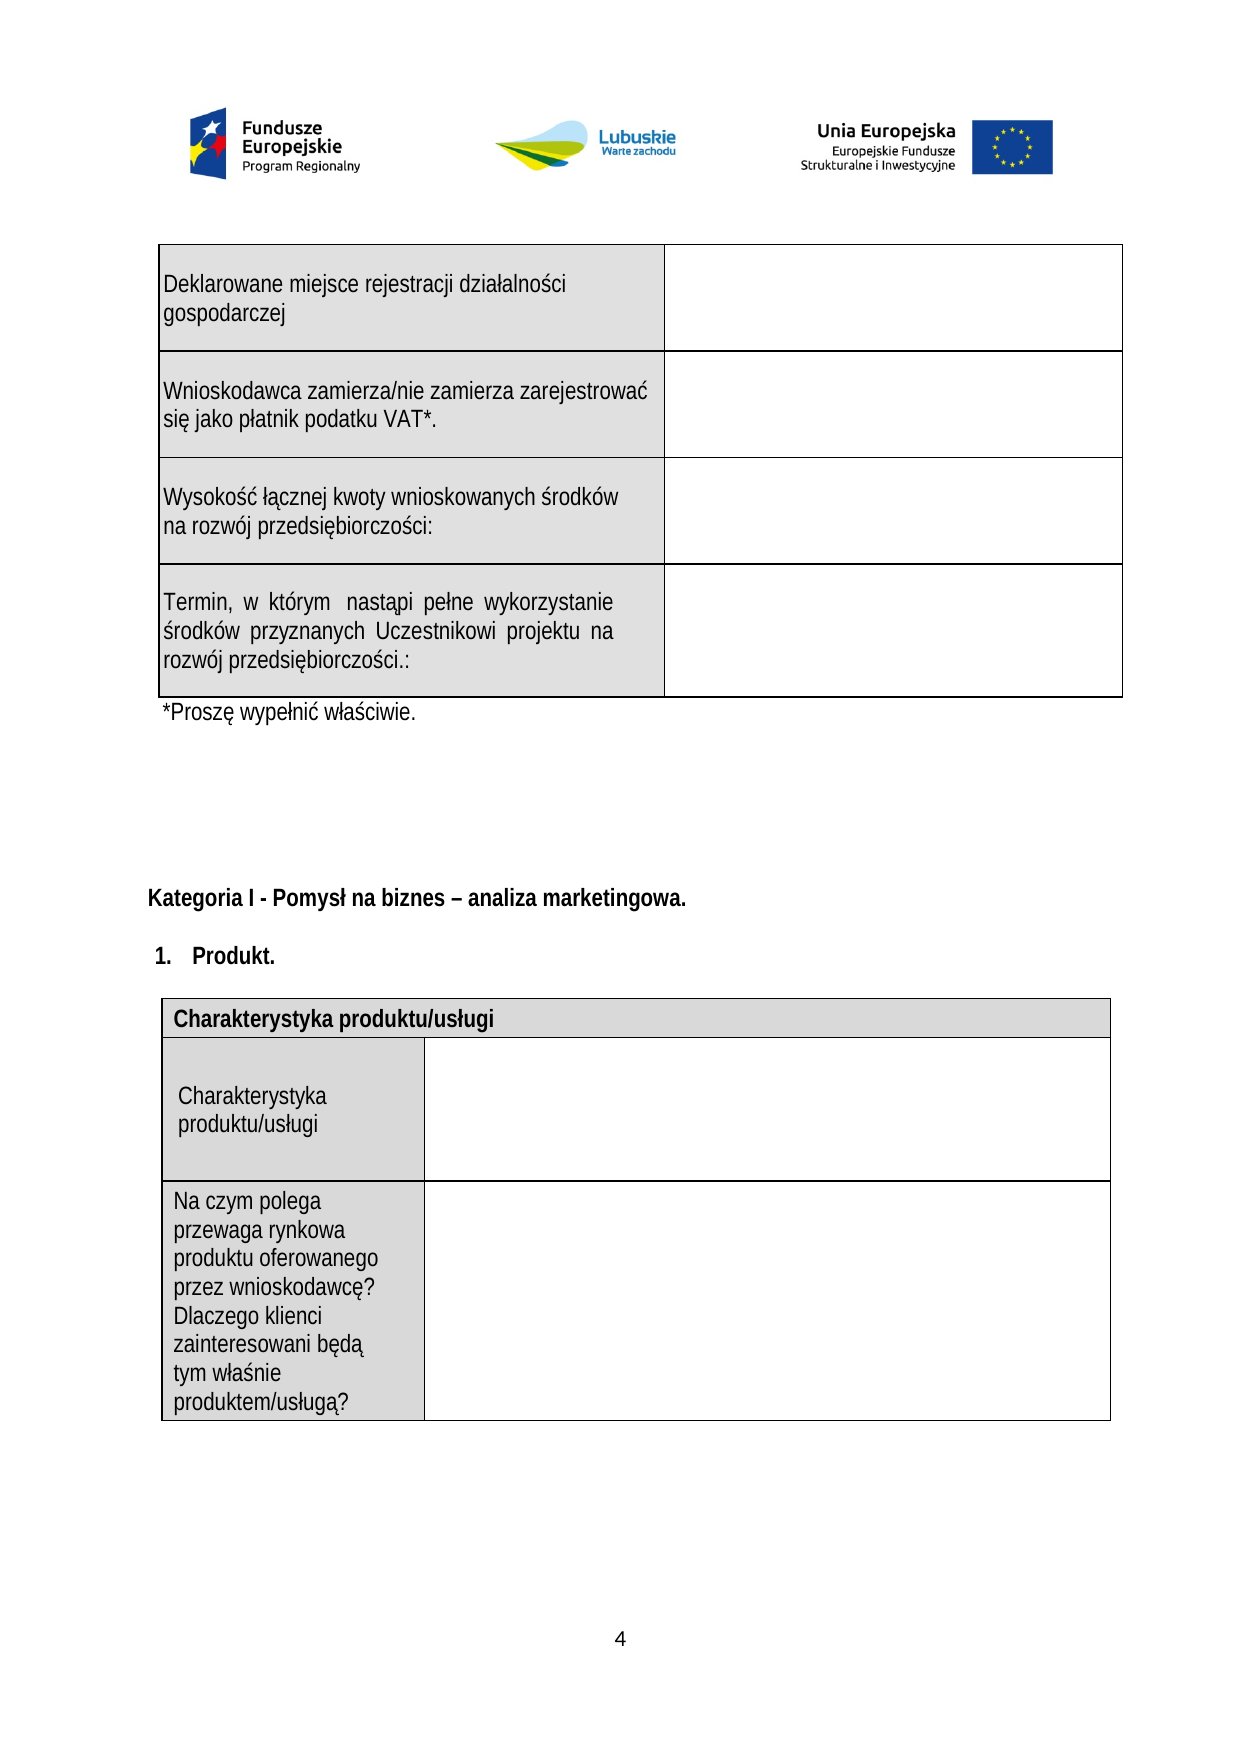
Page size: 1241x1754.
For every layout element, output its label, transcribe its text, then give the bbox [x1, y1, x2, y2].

table_cell Wysokość łącznej kwoty wnioskowanych środków na rozwój przedsiębiorczości: [160, 458, 664, 563]
table_cell Wnioskodawca zamierza/nie zamierza zarejestrować się jako płatnik podatku VAT*. [160, 352, 664, 457]
table_cell [665, 352, 1122, 457]
picture [147, 73, 1093, 216]
table_cell Deklarowane miejsce rejestracji działalności gospodarczej [160, 245, 664, 350]
table_header Charakterystyka produktu/usługi [163, 999, 1110, 1037]
table_cell Charakterystyka produktu/usługi [163, 1038, 424, 1180]
table_cell Na czym polega przewaga rynkowa produktu oferowanego przez wnioskodawcę? Dlaczego klienci zainteresowani będą tym właśnie produktem/usługą? [163, 1182, 424, 1420]
table_cell Termin, w którym nastąpi pełne wykorzystanie środków przyznanych Uczestnikowi projektu na rozwój przedsiębiorczości.: [160, 565, 664, 696]
text *Proszę wypełnić właściwie. [162, 698, 1093, 726]
table_cell [665, 565, 1122, 696]
table_cell [665, 245, 1122, 350]
table_cell [425, 1182, 1110, 1420]
text Kategoria I - Pomysł na biznes – analiza marketingowa. [148, 882, 1093, 912]
table_cell [425, 1038, 1110, 1180]
table_cell [665, 458, 1122, 563]
list Produkt. [154, 941, 1093, 969]
